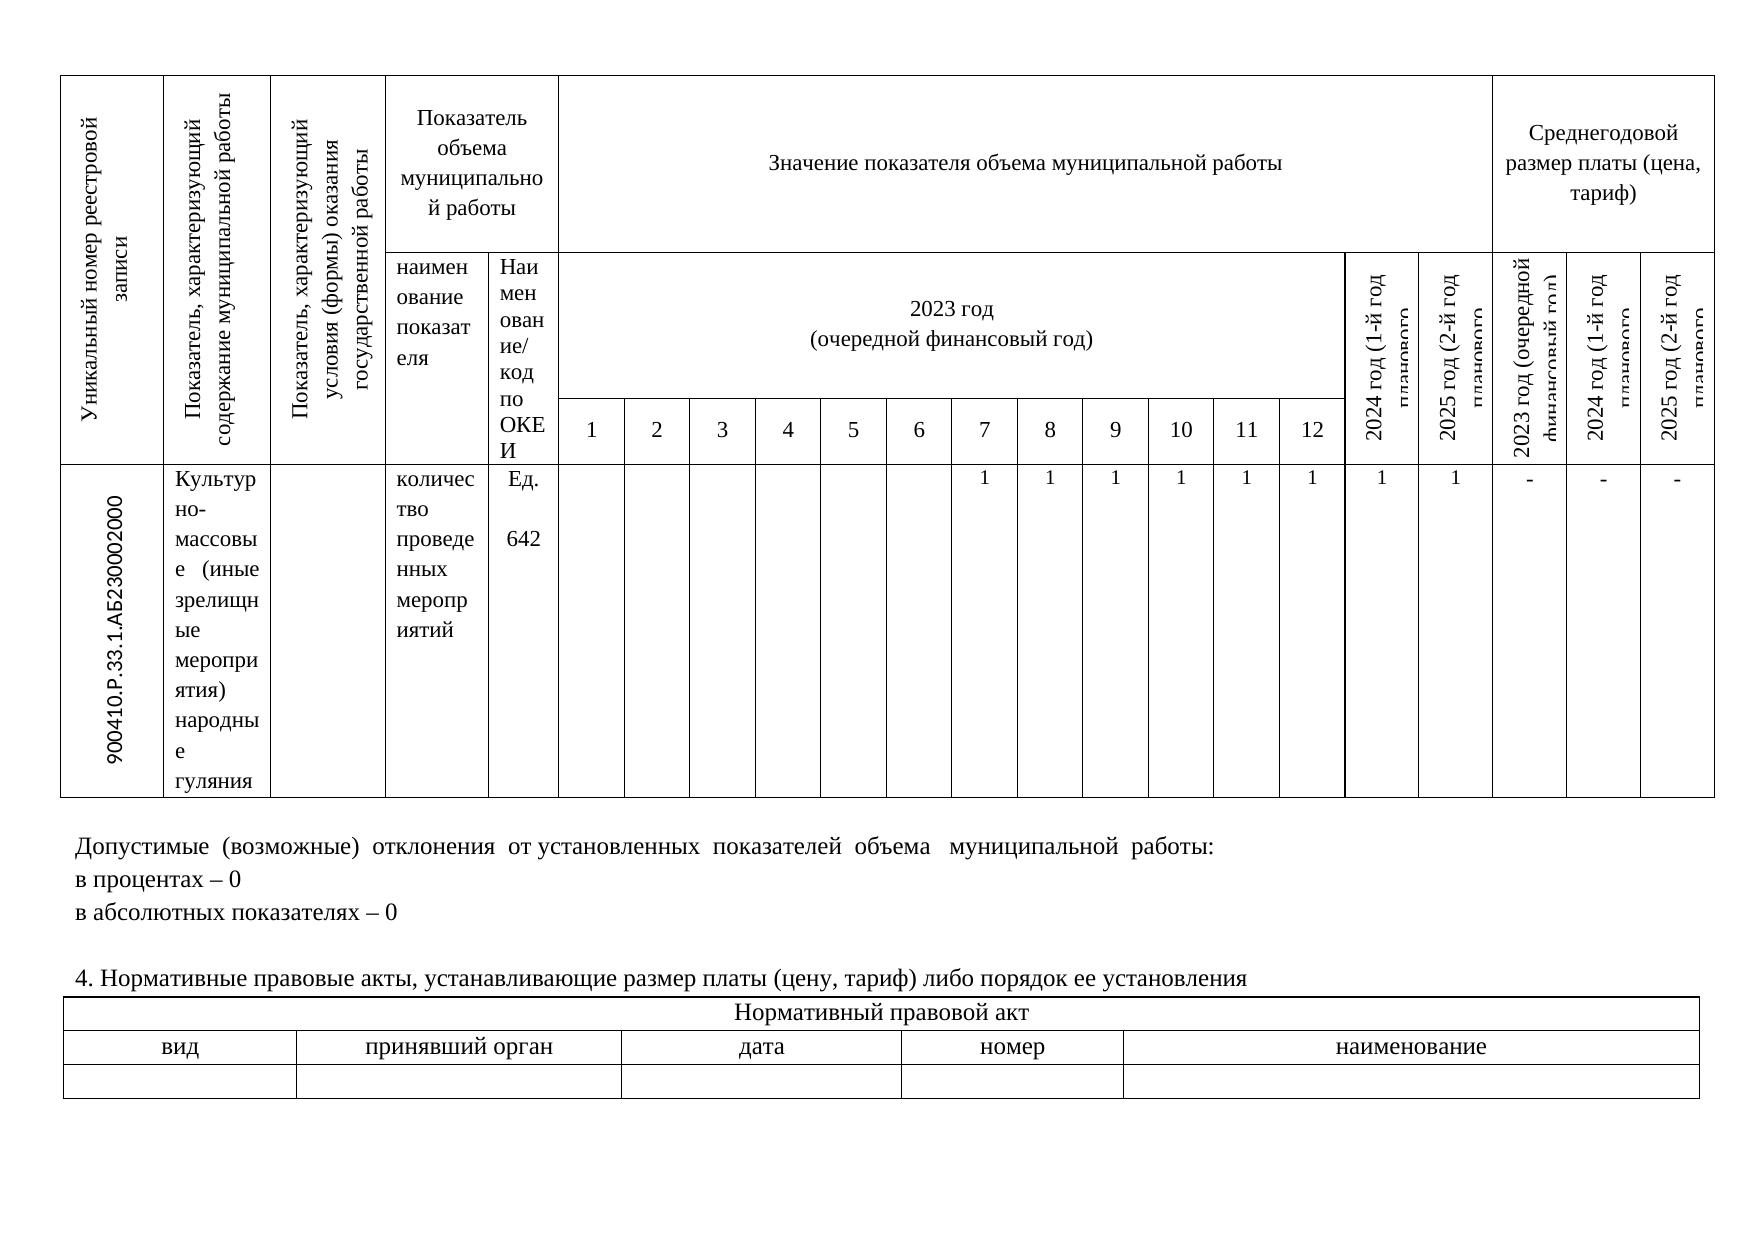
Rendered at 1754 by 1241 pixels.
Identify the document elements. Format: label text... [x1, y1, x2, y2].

table_cell Культурно-массовые (иные зрелищные мероприятия) народные гуляния [164, 465, 270, 797]
text 4. Нормативные правовые акты, устанавливающие размер платы (цену, тариф) либо порядок ее установления [75, 963, 1679, 992]
table_cell 1 [1346, 465, 1418, 797]
table_cell 12 [1280, 399, 1344, 464]
table_cell принявший орган [297, 1031, 621, 1064]
table_cell [271, 465, 385, 797]
table_cell дата [622, 1031, 901, 1064]
table_cell [690, 465, 755, 797]
table_cell [297, 1065, 621, 1098]
table_cell Наименование/ код по ОКЕИ [489, 253, 558, 464]
table_cell 7 [952, 399, 1017, 464]
table_cell [64, 1065, 296, 1098]
table_cell [559, 465, 624, 797]
table_cell наименование показателя [386, 253, 488, 464]
table_cell [821, 465, 886, 797]
table_cell - [1641, 465, 1714, 797]
table_cell 2025 год (2-й год планового периода) [1641, 253, 1714, 464]
table_cell 6 [887, 399, 951, 464]
table_cell Ед. 642 [489, 465, 558, 797]
table_cell 8 [1018, 399, 1082, 464]
text в абсолютных показателях – 0 [75, 897, 1679, 926]
table_cell 10 [1149, 399, 1213, 464]
table_cell - [1567, 465, 1640, 797]
text Допустимые (возможные) отклонения от установленных показателей объема муниципальной работы: [75, 831, 1679, 860]
table_cell 4 [756, 399, 820, 464]
table_cell [625, 465, 689, 797]
table_cell 2023 год (очередной финансовый год) [1493, 253, 1566, 464]
table_cell 2025 год (2-й год планового периода) [1419, 253, 1492, 464]
table_cell [1124, 1065, 1699, 1098]
table_cell 1 [1419, 465, 1492, 797]
table_cell 1 [1214, 465, 1279, 797]
table_header Показатель, характеризующий условия (формы) оказания государственной работы [271, 76, 385, 464]
table_cell 2 [625, 399, 689, 464]
table_header Значение показателя объема муниципальной работы [559, 76, 1492, 252]
table_cell [756, 465, 820, 797]
table_cell [622, 1065, 901, 1098]
table_cell 1 [1149, 465, 1213, 797]
table_cell 2024 год (1-й год планового периода) [1567, 253, 1640, 464]
table_header Показатель, характеризующий содержание муниципальной работы [164, 76, 270, 464]
table_header Уникальный номер реестровой записи [61, 76, 163, 464]
table_cell номер [902, 1031, 1123, 1064]
table_cell 5 [821, 399, 886, 464]
table_cell 2023 год (очередной финансовый год) [559, 253, 1344, 398]
text в процентах – 0 [75, 864, 1679, 893]
table_header Среднегодовой размер платы (цена, тариф) [1493, 76, 1714, 252]
table_cell вид [64, 1031, 296, 1064]
table_cell 900410.Р.33.1.АБ230002000 [61, 465, 163, 797]
table_cell 3 [690, 399, 755, 464]
table_cell количество проведенных мероприятий [386, 465, 488, 797]
table_cell наименование [1124, 1031, 1699, 1064]
table_cell 2024 год (1-й год планового периода) [1346, 253, 1418, 464]
table_cell 11 [1214, 399, 1279, 464]
table_cell 1 [559, 399, 624, 464]
table_cell - [1493, 465, 1566, 797]
table_cell 1 [1083, 465, 1148, 797]
table_cell 1 [1280, 465, 1344, 797]
table_cell 1 [1018, 465, 1082, 797]
table_cell [887, 465, 951, 797]
table_cell [902, 1065, 1123, 1098]
table_header Показатель объема муниципальной работы [386, 76, 558, 252]
table_header Нормативный правовой акт [64, 998, 1699, 1030]
table_cell 9 [1083, 399, 1148, 464]
table_cell 1 [952, 465, 1017, 797]
